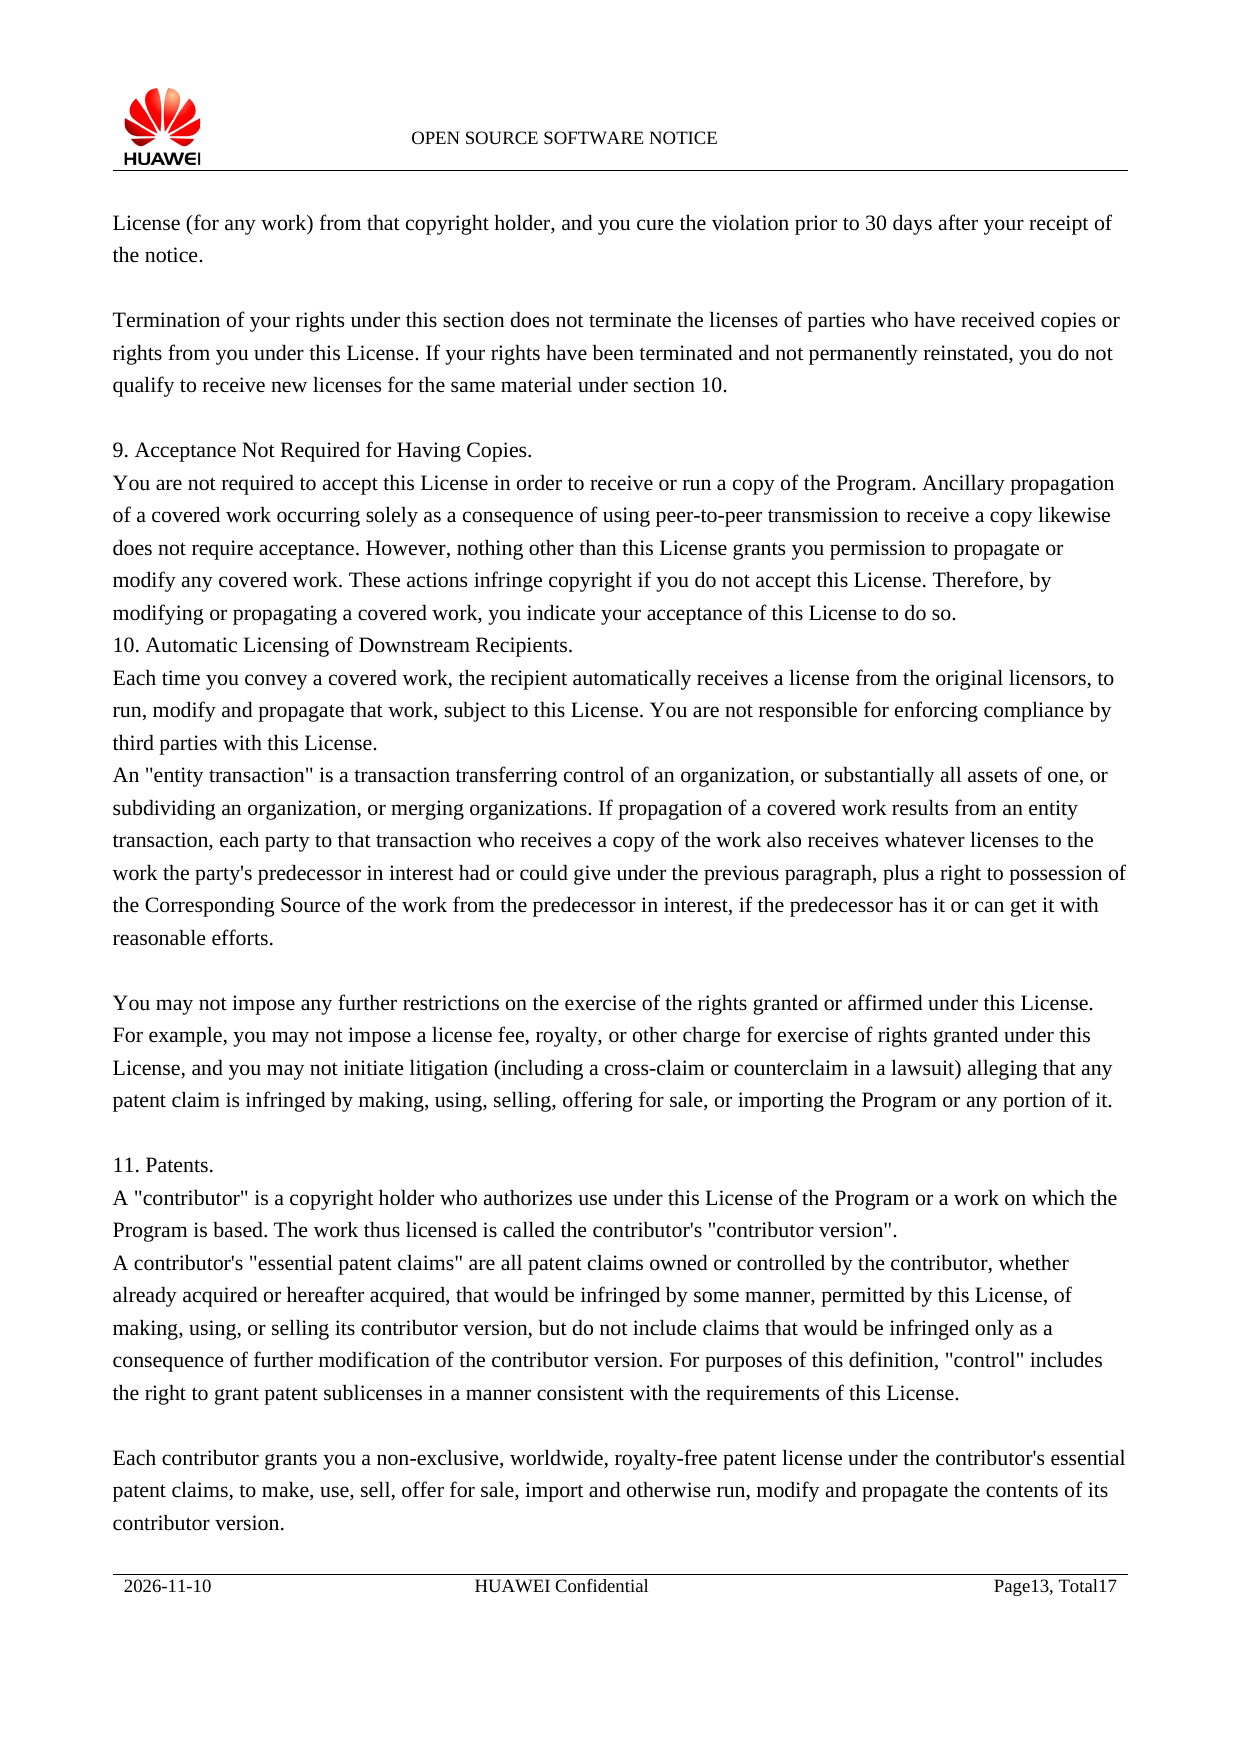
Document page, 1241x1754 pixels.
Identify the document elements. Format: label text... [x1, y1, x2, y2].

picture [124, 88, 201, 165]
